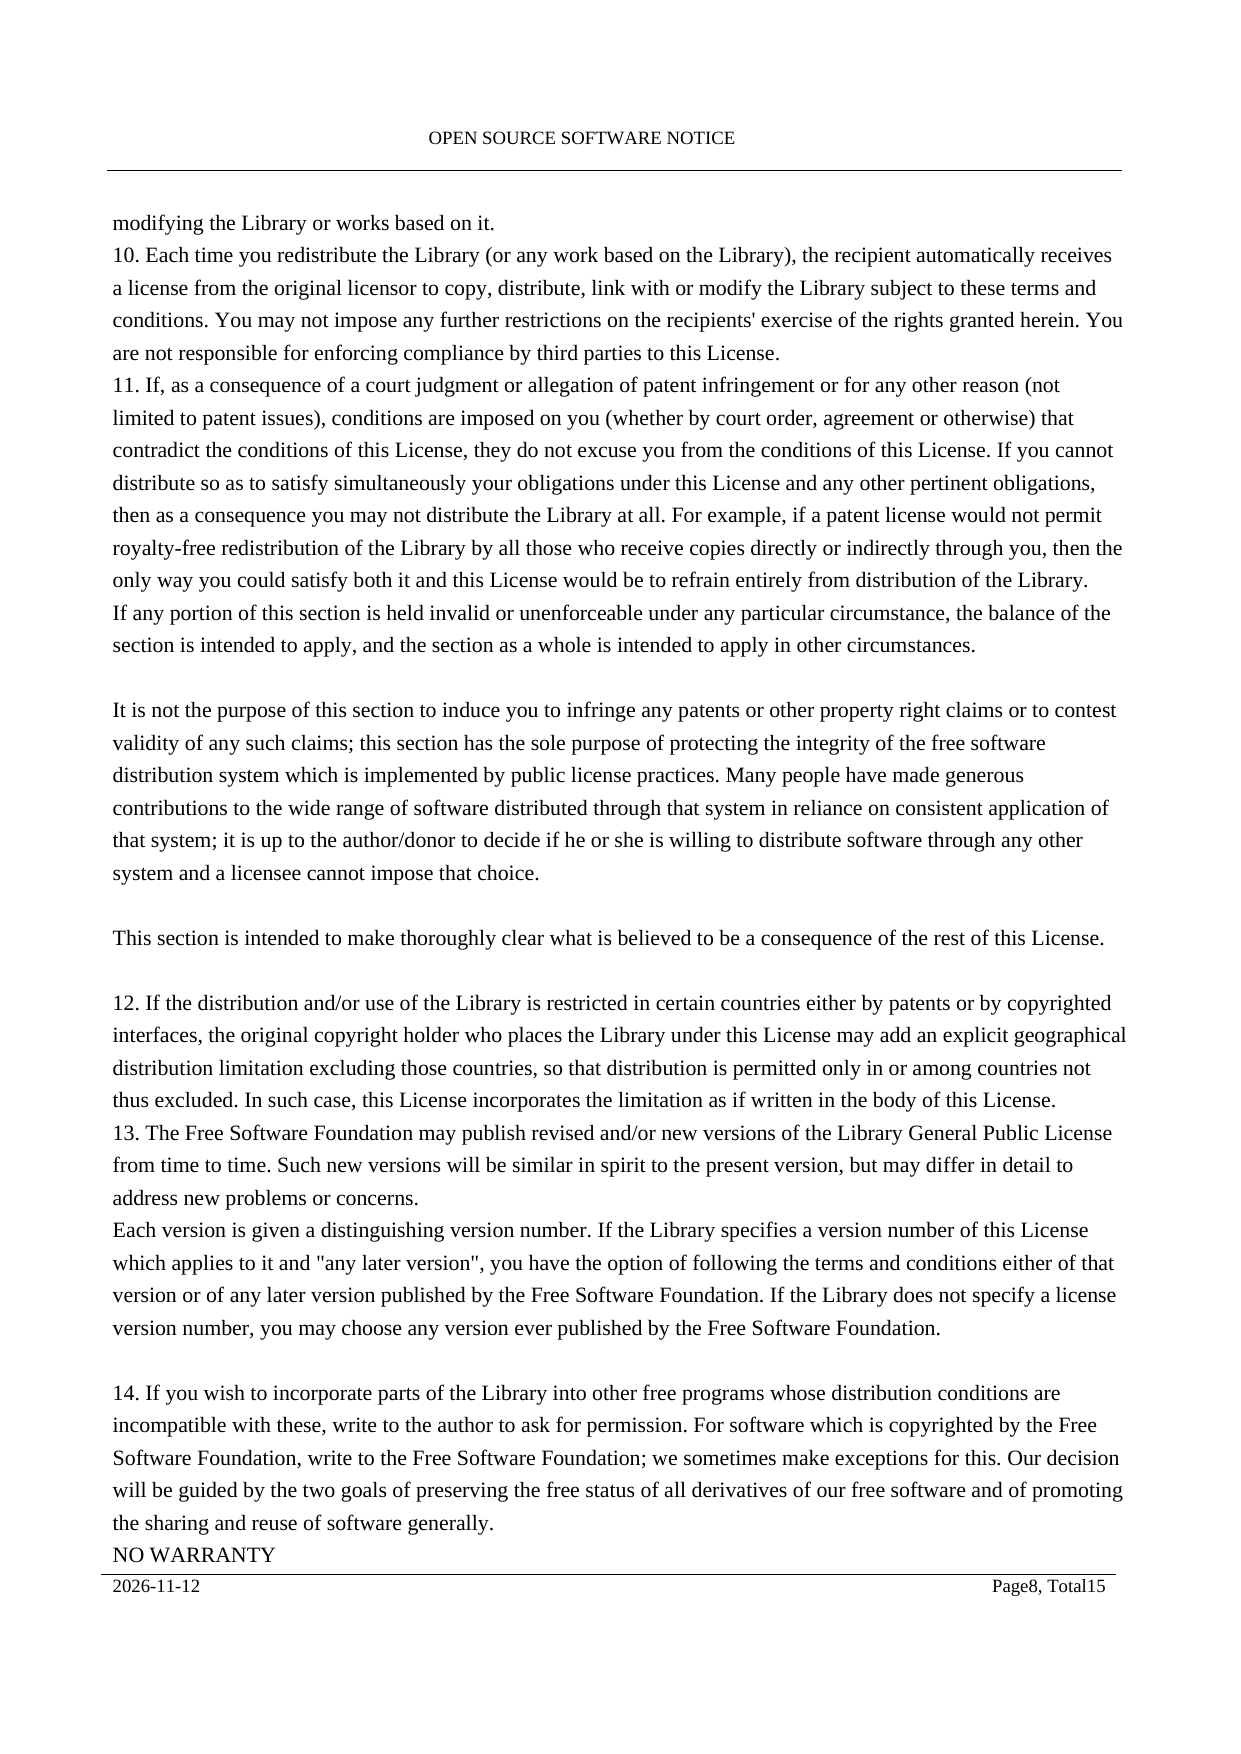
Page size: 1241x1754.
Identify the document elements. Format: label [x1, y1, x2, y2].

text [112, 206, 1128, 1571]
